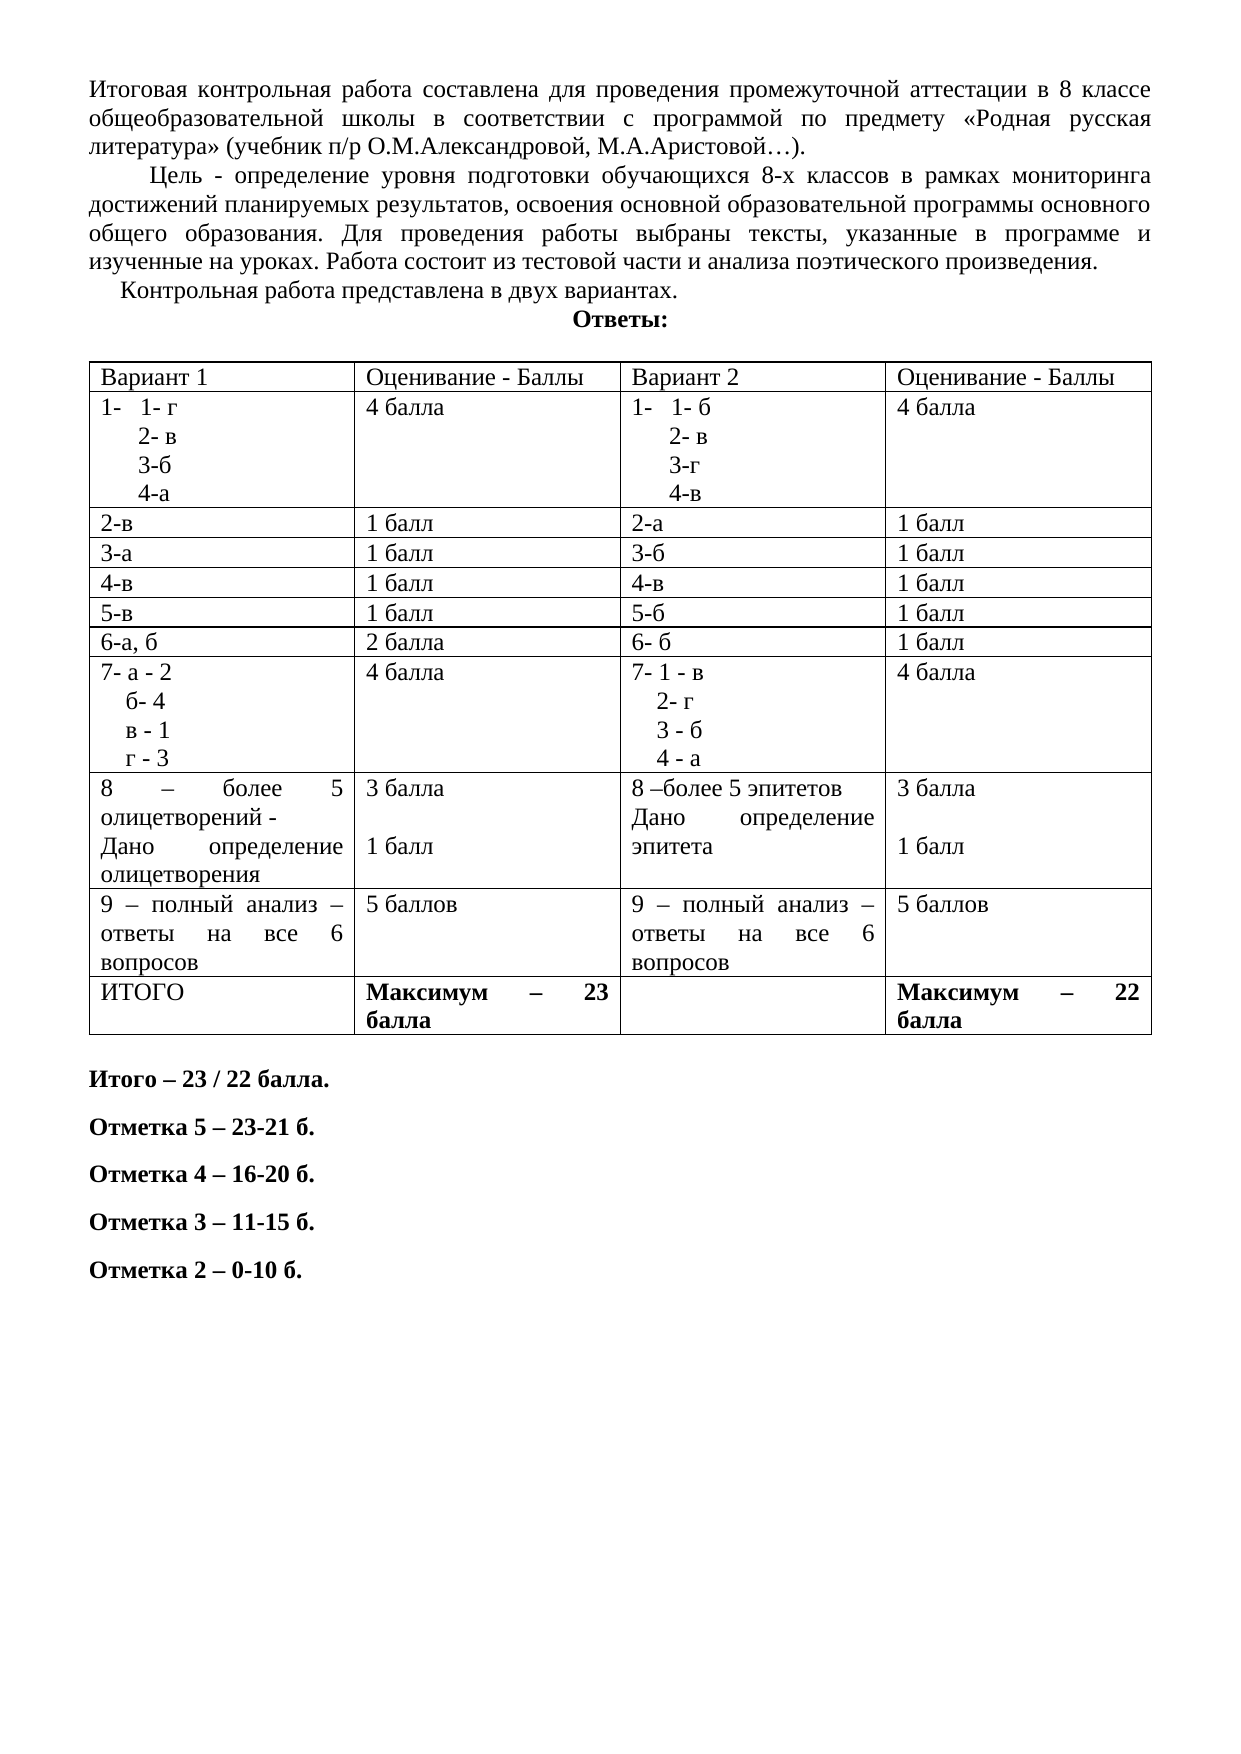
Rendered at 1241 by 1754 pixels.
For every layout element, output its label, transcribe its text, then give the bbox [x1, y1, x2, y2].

table_cell 7- 1 - в 2- г 3 - б 4 - а [621, 657, 885, 772]
table_cell 3 балла 1 балл [355, 773, 620, 888]
table_cell 6- б [621, 628, 885, 656]
table_header Оценивание - Баллы [355, 363, 620, 391]
table_cell 1 балл [355, 598, 620, 626]
table_cell 4 балла [886, 392, 1151, 507]
table_cell 1- 1- г 2- в 3-б 4-а [90, 392, 354, 507]
text Отметка 5 – 23-21 б. [89, 1112, 1152, 1140]
table_cell 3 балла 1 балл [886, 773, 1151, 888]
text Отметка 3 – 11-15 б. [89, 1207, 1152, 1236]
table_cell 3-а [90, 538, 354, 567]
table_cell 4-в [621, 568, 885, 597]
table_cell 1 балл [886, 508, 1151, 537]
table_cell 1- 1- б 2- в 3-г 4-в [621, 392, 885, 507]
table_cell 1 балл [886, 538, 1151, 567]
table_cell ИТОГО [90, 977, 354, 1034]
table_cell 1 балл [355, 568, 620, 597]
table_cell 1 балл [355, 538, 620, 567]
table_cell Максимум – 22 балла [886, 977, 1151, 1034]
table_cell 2-в [90, 508, 354, 537]
table_cell Максимум – 23 балла [355, 977, 620, 1034]
text Итого – 23 / 22 балла. [89, 1064, 1152, 1093]
table_cell 6-а, б [90, 628, 354, 656]
table_cell 7- а - 2 б- 4 в - 1 г - 3 [90, 657, 354, 772]
table_cell 5-в [90, 598, 354, 626]
table_cell 4-в [90, 568, 354, 597]
table_cell 1 балл [886, 628, 1151, 656]
text Отметка 4 – 16-20 б. [89, 1159, 1152, 1188]
table_cell 4 балла [355, 392, 620, 507]
table_cell 9 – полный анализ – ответы на все 6 вопросов [90, 889, 354, 976]
text Контрольная работа представлена в двух вариантах. [89, 275, 1152, 304]
table_header Вариант 2 [621, 363, 885, 391]
table_cell 5 баллов [886, 889, 1151, 976]
table_cell 1 балл [886, 568, 1151, 597]
table_cell 3-б [621, 538, 885, 567]
table_header Оценивание - Баллы [886, 363, 1151, 391]
table_cell 1 балл [355, 508, 620, 537]
table_cell 8 – более 5 олицетворений - Дано определение олицетворения [90, 773, 354, 888]
table_cell 4 балла [355, 657, 620, 772]
table_cell 5-б [621, 598, 885, 626]
table_header Вариант 1 [90, 363, 354, 391]
text Отметка 2 – 0-10 б. [89, 1255, 1152, 1283]
table_cell 2 балла [355, 628, 620, 656]
table_cell 1 балл [886, 598, 1151, 626]
text Итоговая контрольная работа составлена для проведения промежуточной аттестации в 8 классе общеобразовательной школы в соответствии с программой по предмету «Родная русская литература» (учебник п/р О.М.Александровой, М.А.Аристовой…). [89, 74, 1152, 160]
table_cell 4 балла [886, 657, 1151, 772]
text Цель - определение уровня подготовки обучающихся 8-х классов в рамках мониторинга достижений планируемых результатов, освоения основной образовательной программы основного общего образования. Для проведения работы выбраны тексты, указанные в программе и изученные на уроках. Работа состоит из тестовой части и анализа поэтического произведения. [89, 160, 1152, 275]
text Ответы: [89, 304, 1152, 333]
table_cell 2-а [621, 508, 885, 537]
table_cell 5 баллов [355, 889, 620, 976]
table_cell [621, 977, 885, 1034]
table_cell 8 –более 5 эпитетов Дано определение эпитета [621, 773, 885, 888]
table_cell 9 – полный анализ – ответы на все 6 вопросов [621, 889, 885, 976]
